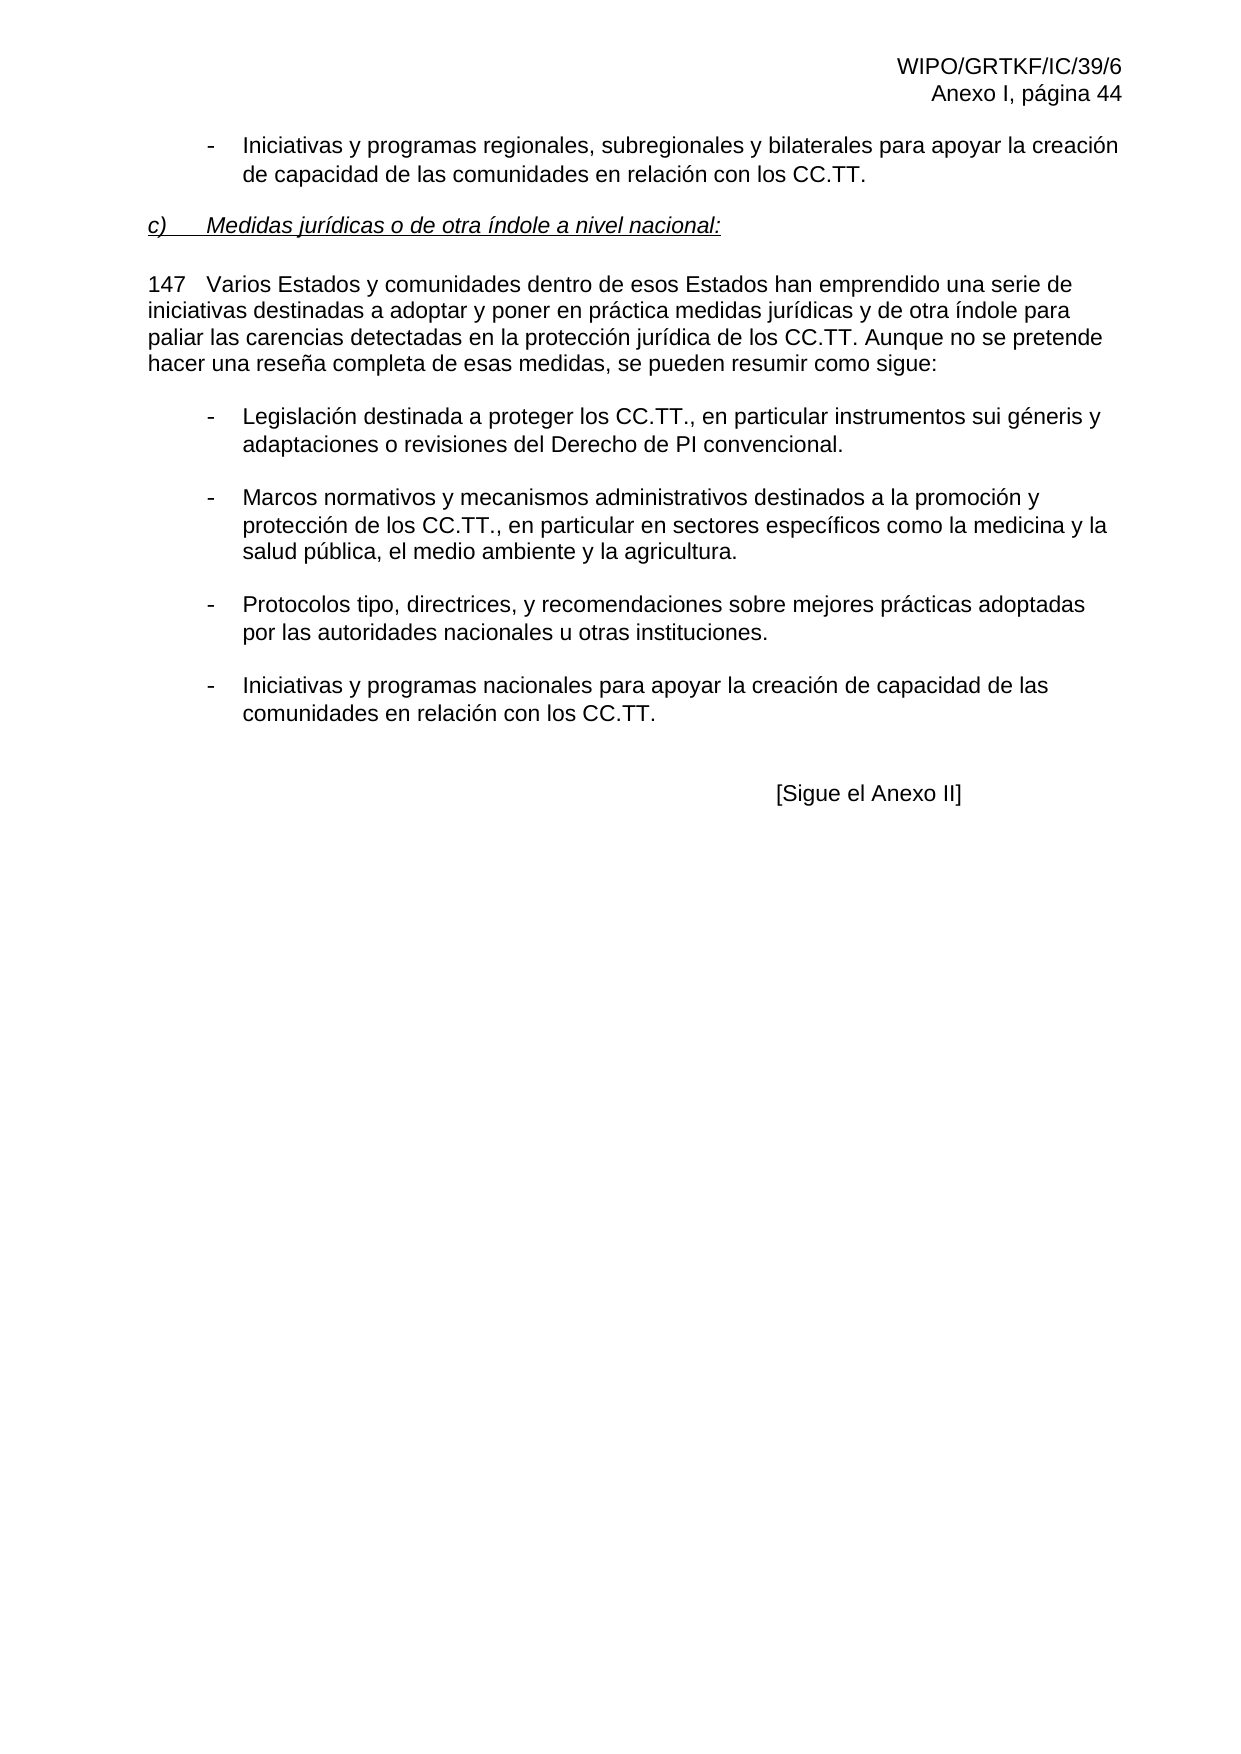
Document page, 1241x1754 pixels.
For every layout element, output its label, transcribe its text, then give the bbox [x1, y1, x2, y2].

list Marcos normativos y mecanismos administrativos destinados a la promoción y protección de los CC.TT., en particular en sectores específicos como la medicina y la salud pública, el medio ambiente y la agricultura. [204, 484, 1122, 565]
list Legislación destinada a proteger los CC.TT., en particular instrumentos sui géneris y adaptaciones o revisiones del Derecho de PI convencional. [204, 403, 1122, 457]
text Varios Estados y comunidades dentro de esos Estados han emprendido una serie de iniciativas destinadas a adoptar y poner en práctica medidas jurídicas y de otra índole para paliar las carencias detectadas en la protección jurídica de los CC.TT. Aunque no se pretende hacer una reseña completa de esas medidas, se pueden resumir como sigue: [148, 271, 1122, 376]
list Iniciativas y programas nacionales para apoyar la creación de capacidad de las comunidades en relación con los CC.TT. [204, 672, 1122, 727]
subtitle c) Medidas jurídicas o de otra índole a nivel nacional: [148, 212, 1122, 238]
list Protocolos tipo, directrices, y recomendaciones sobre mejores prácticas adoptadas por las autoridades nacionales u otras instituciones. [204, 591, 1122, 646]
text [Sigue el Anexo II] [776, 779, 1122, 806]
list Iniciativas y programas regionales, subregionales y bilaterales para apoyar la creación de capacidad de las comunidades en relación con los CC.TT. [204, 132, 1122, 187]
